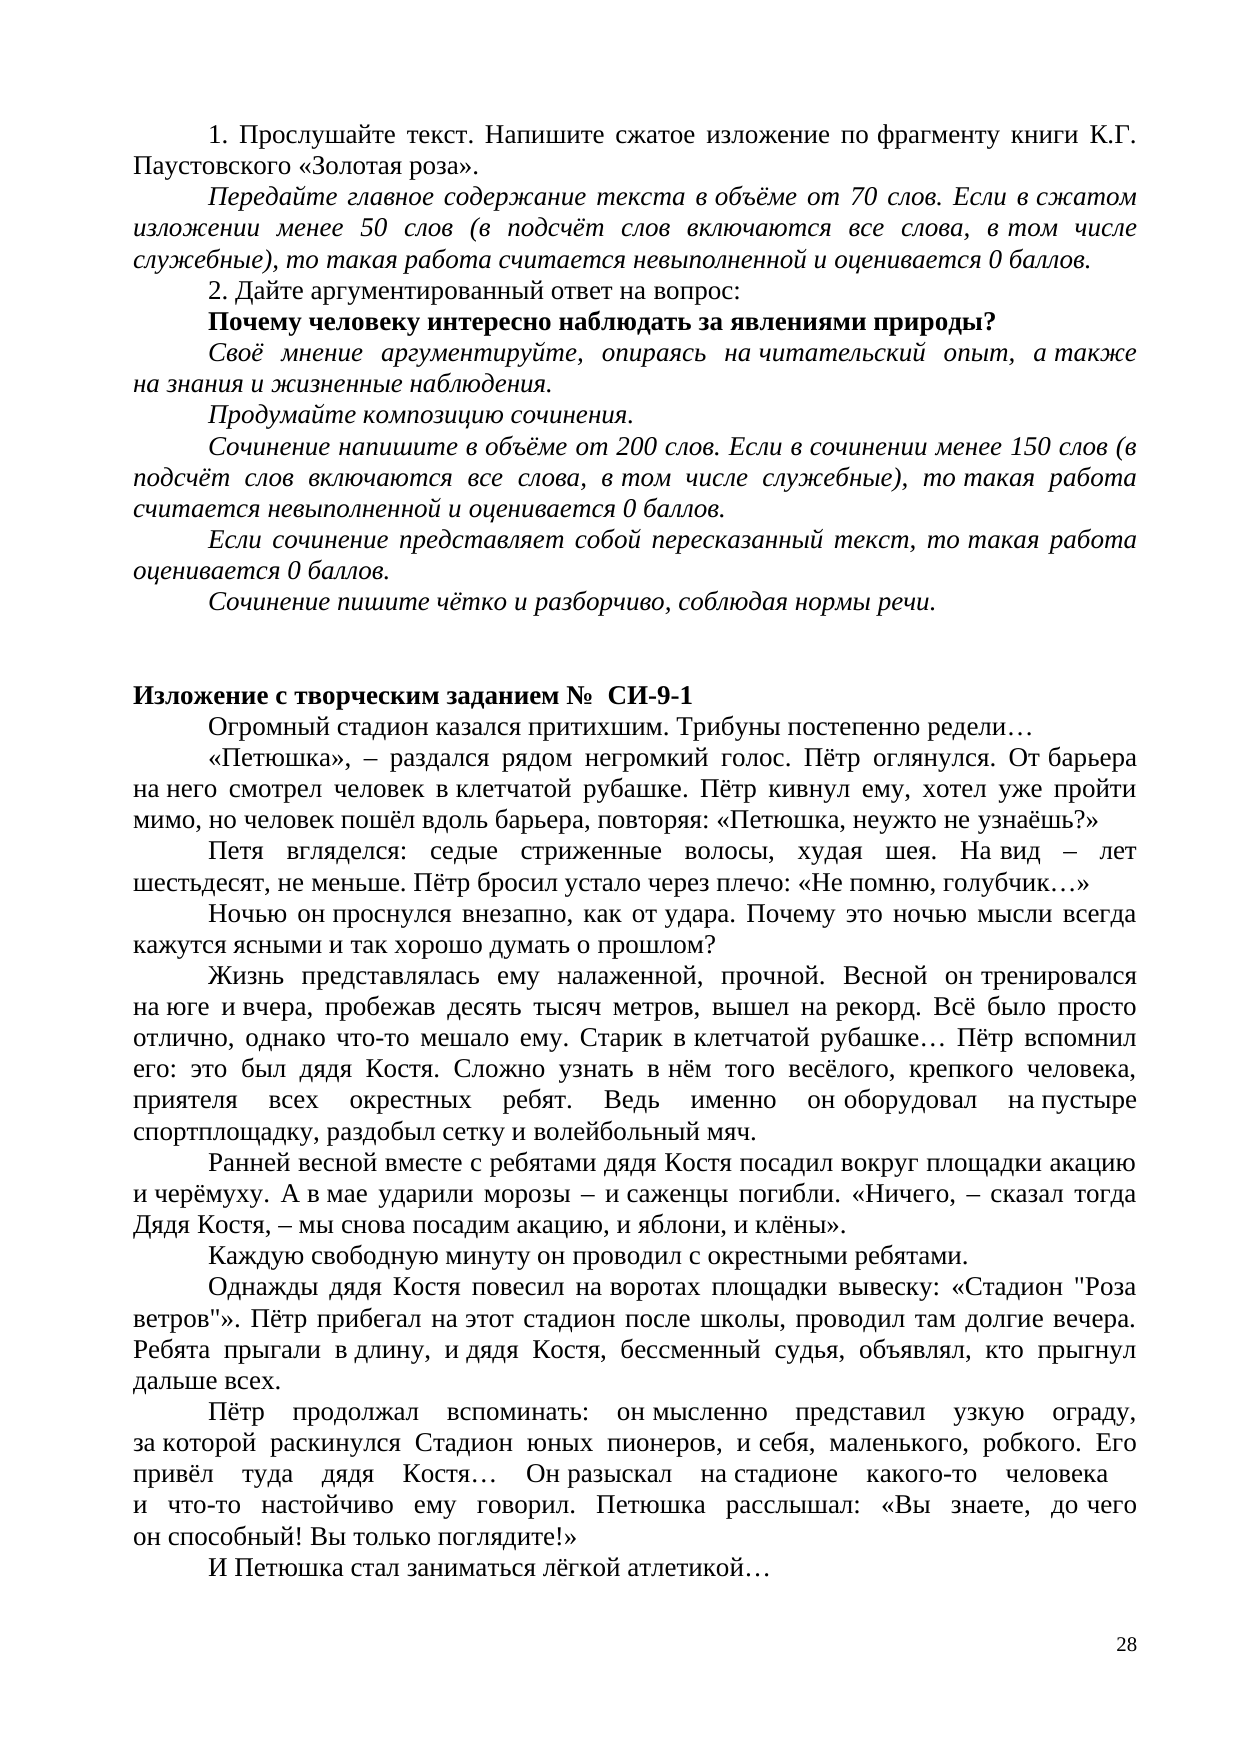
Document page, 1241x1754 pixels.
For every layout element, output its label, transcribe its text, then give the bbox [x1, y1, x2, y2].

text Сочинение пишите чётко и разборчиво, соблюдая нормы речи. [133, 585, 1137, 616]
text Пётр продолжал вспоминать: он мысленно представил узкую ограду, за которой раскинулся Стадион юных пионеров, и себя, маленького, робкого. Его привёл туда дядя Костя… Он разыскал на стадионе какого-то человека и что-то настойчиво ему говорил. Петюшка расслышал: «Вы знаете, до чего он способный! Вы только поглядите!» [133, 1395, 1137, 1551]
text Передайте главное содержание текста в объёме от 70 слов. Если в сжатом изложении менее 50 слов (в подсчёт слов включаются все слова, в том числе служебные), то такая работа считается невыполненной и оценивается 0 баллов. [133, 180, 1137, 274]
text Петя вгляделся: седые стриженные волосы, худая шея. На вид – лет шестьдесят, не меньше. Пётр бросил устало через плечо: «Не помню, голубчик…» [133, 834, 1137, 897]
text И Петюшка стал заниматься лёгкой атлетикой… [133, 1551, 1137, 1582]
text Ранней весной вместе с ребятами дядя Костя посадил вокруг площадки акацию и черёмуху. А в мае ударили морозы – и саженцы погибли. «Ничего, – сказал тогда Дядя Костя, – мы снова посадим акацию, и яблони, и клёны». [133, 1146, 1137, 1239]
text Если сочинение представляет собой пересказанный текст, то такая работа оценивается 0 баллов. [133, 523, 1137, 585]
text «Петюшка», – раздался рядом негромкий голос. Пётр оглянулся. От барьера на него смотрел человек в клетчатой рубашке. Пётр кивнул ему, хотел уже пройти мимо, но человек пошёл вдоль барьера, повторяя: «Петюшка, неужто не узнаёшь?» [133, 741, 1137, 834]
text Однажды дядя Костя повесил на воротах площадки вывеску: «Стадион "Роза ветров"». Пётр прибегал на этот стадион после школы, проводил там долгие вечера. Ребята прыгали в длину, и дядя Костя, бессменный судья, объявлял, кто прыгнул дальше всех. [133, 1271, 1137, 1395]
text Ночью он проснулся внезапно, как от удара. Почему это ночью мысли всегда кажутся ясными и так хорошо думать о прошлом? [133, 897, 1137, 959]
text Каждую свободную минуту он проводил с окрестными ребятами. [133, 1239, 1137, 1271]
text Сочинение напишите в объёме от 200 слов. Если в сочинении менее 150 слов (в подсчёт слов включаются все слова, в том числе служебные), то такая работа считается невыполненной и оценивается 0 баллов. [133, 429, 1137, 523]
text 1. Прослушайте текст. Напишите сжатое изложение по фрагменту книги К.Г. Паустовского «Золотая роза». [133, 118, 1137, 180]
text Почему человеку интересно наблюдать за явлениями природы? [133, 305, 1137, 336]
text Своё мнение аргументируйте, опираясь на читательский опыт, а также на знания и жизненные наблюдения. [133, 336, 1137, 398]
text 2. Дайте аргументированный ответ на вопрос: [133, 274, 1137, 305]
text Изложение с творческим заданием № СИ-9-1 [133, 679, 1137, 710]
text Жизнь представлялась ему налаженной, прочной. Весной он тренировался на юге и вчера, пробежав десять тысяч метров, вышел на рекорд. Всё было просто отлично, однако что-то мешало ему. Старик в клетчатой рубашке… Пётр вспомнил его: это был дядя Костя. Сложно узнать в нём того весёлого, крепкого человека, приятеля всех окрестных ребят. Ведь именно он оборудовал на пустыре спортплощадку, раздобыл сетку и волейбольный мяч. [133, 959, 1137, 1146]
text Огромный стадион казался притихшим. Трибуны постепенно редели… [133, 710, 1137, 741]
text Продумайте композицию сочинения. [133, 398, 1137, 429]
